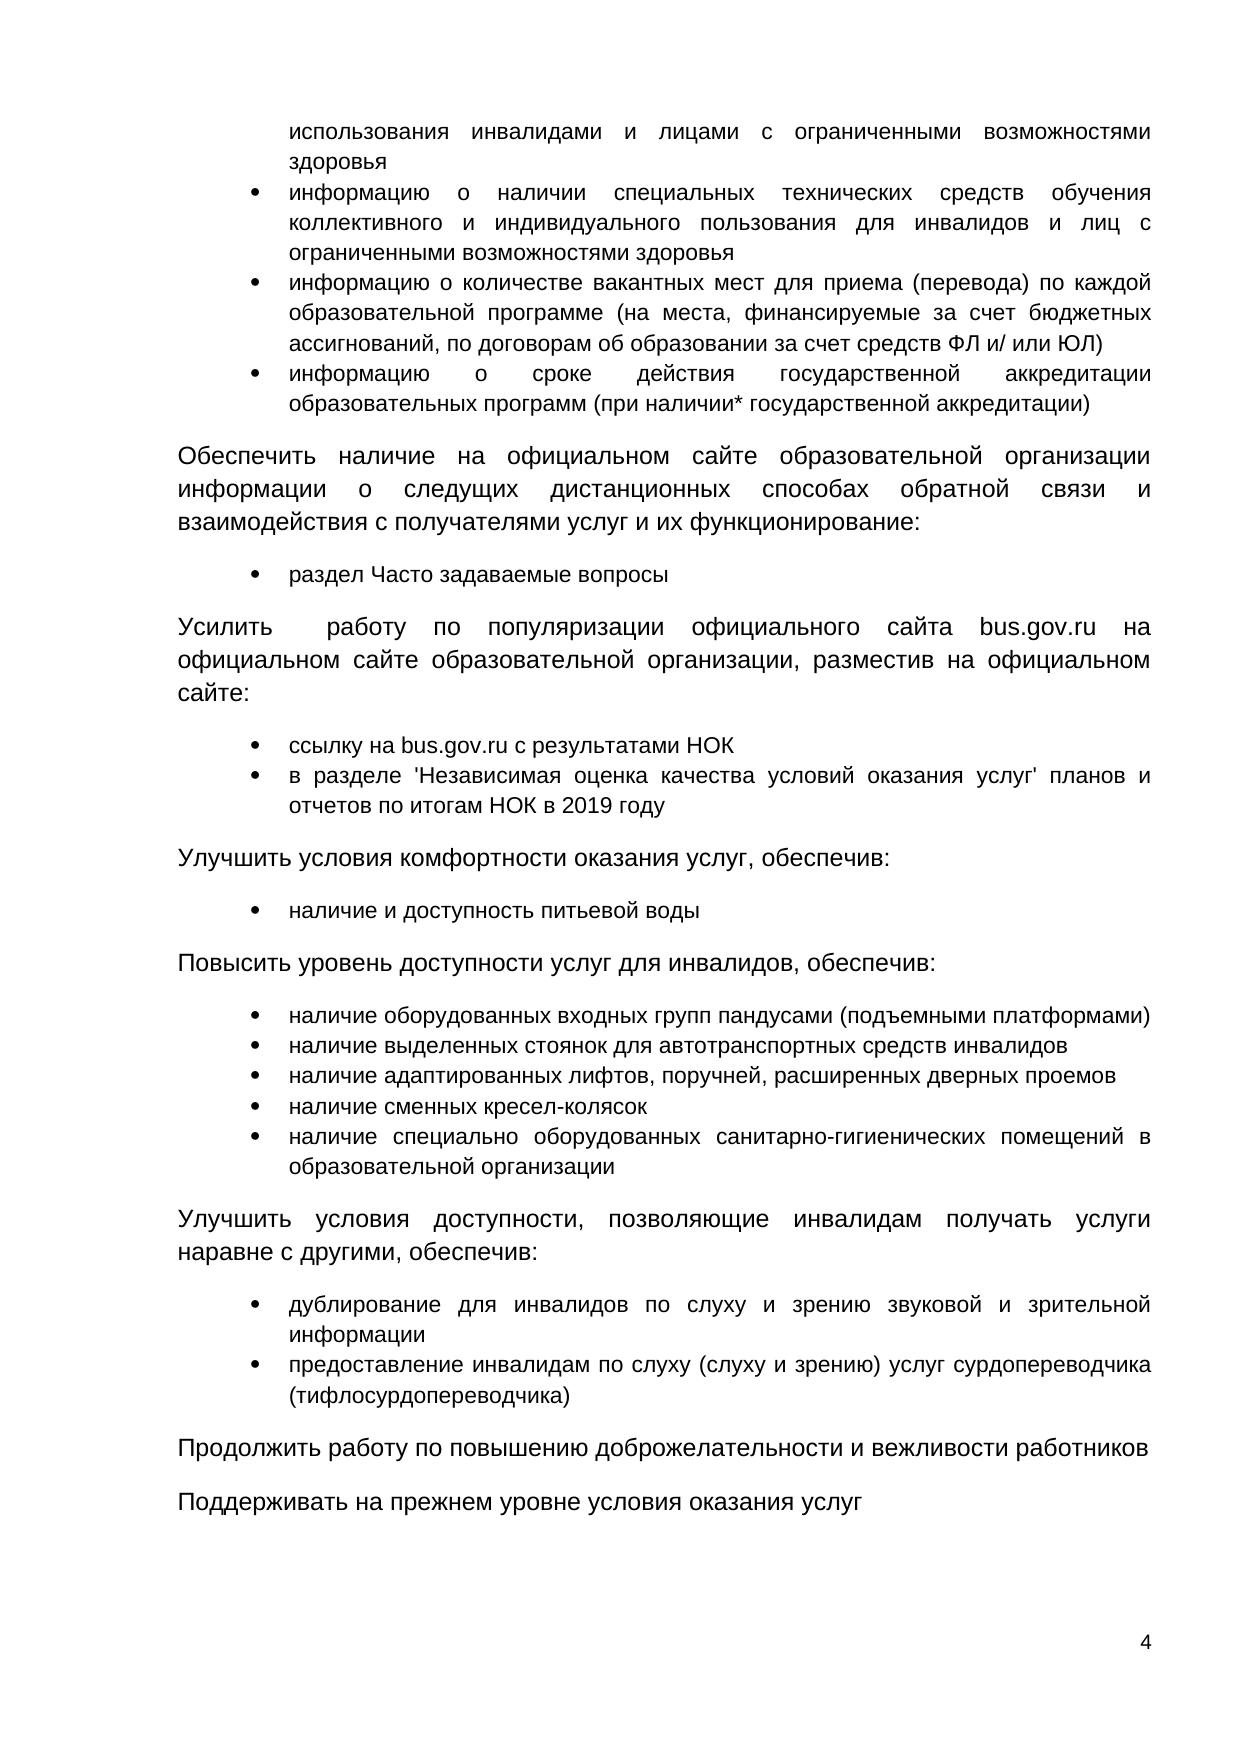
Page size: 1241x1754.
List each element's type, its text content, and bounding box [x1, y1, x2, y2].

list предоставление инвалидам по слуху (слуху и зрению) услуг сурдопереводчика (тифлосурдопереводчика) [251, 1351, 1152, 1408]
list раздел Часто задаваемые вопросы [251, 561, 1152, 587]
list дублирование для инвалидов по слуху и зрению звуковой и зрительной информации [251, 1291, 1152, 1348]
text Повысить уровень доступности услуг для инвалидов, обеспечив: [177, 948, 1152, 977]
text Поддерживать на прежнем уровне условия оказания услуг [177, 1487, 1152, 1515]
list наличие и доступность питьевой воды [251, 897, 1152, 923]
list наличие адаптированных лифтов, поручней, расширенных дверных проемов [251, 1062, 1152, 1089]
list наличие сменных кресел-колясок [251, 1093, 1152, 1119]
list наличие специально оборудованных санитарно-гигиенических помещений в образовательной организации [251, 1123, 1152, 1179]
text Улучшить условия доступности, позволяющие инвалидам получать услуги наравне с другими, обеспечив: [177, 1204, 1152, 1266]
list ссылку на bus.gov.ru с результатами НОК [251, 732, 1152, 758]
text Усилить работу по популяризации официального сайта bus.gov.ru на официальном сайте образовательной организации, разместив на официальном сайте: [177, 612, 1152, 707]
text Продолжить работу по повышению доброжелательности и вежливости работников [177, 1433, 1152, 1461]
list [251, 118, 1152, 175]
list информацию о сроке действия государственной аккредитации образовательных программ (при наличии* государственной аккредитации) [251, 360, 1152, 416]
list наличие выделенных стоянок для автотранспортных средств инвалидов [251, 1032, 1152, 1059]
list информацию о наличии специальных технических средств обучения коллективного и индивидуального пользования для инвалидов и лиц с ограниченными возможностями здоровья [251, 178, 1152, 265]
text Улучшить условия комфортности оказания услуг, обеспечив: [177, 843, 1152, 872]
list информацию о количестве вакантных мест для приема (перевода) по каждой образовательной программе (на места, финансируемые за счет бюджетных ассигнований, по договорам об образовании за счет средств ФЛ и/ или ЮЛ) [251, 269, 1152, 356]
list наличие оборудованных входных групп пандусами (подъемными платформами) [251, 1002, 1152, 1028]
list в разделе 'Независимая оценка качества условий оказания услуг' планов и отчетов по итогам НОК в 2019 году [251, 762, 1152, 819]
text Обеспечить наличие на официальном сайте образовательной организации информации о следущих дистанционных способах обратной связи и взаимодействия с получателями услуг и их функционирование: [177, 441, 1152, 536]
